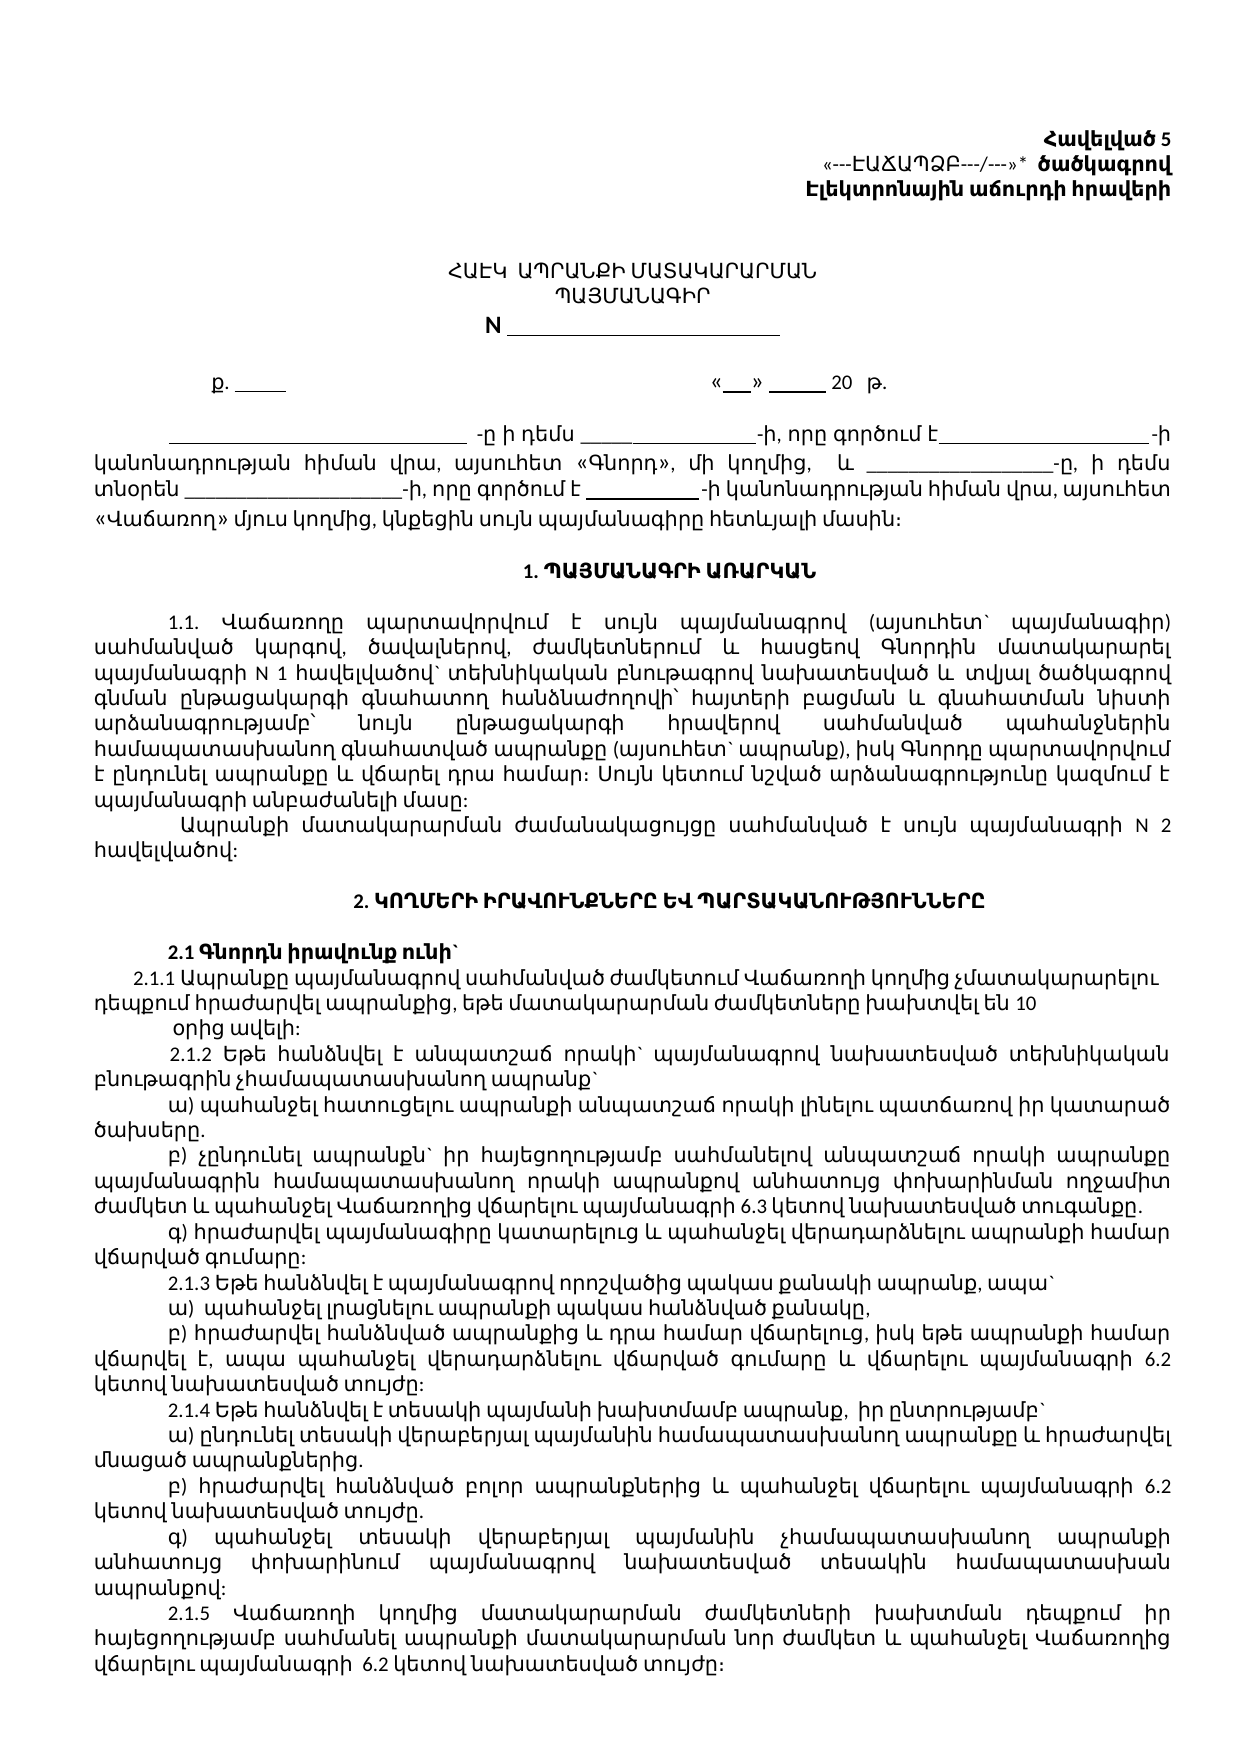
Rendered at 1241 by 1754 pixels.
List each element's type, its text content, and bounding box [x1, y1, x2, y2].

text ք. « » 20 թ. [94, 365, 1171, 395]
text Էլեկտրոնային աճուրդի հրավերի [94, 177, 1171, 202]
text ՊԱՅՄԱՆԱԳԻՐ [79, 283, 1171, 309]
text «---ԷԱՃԱՊՁԲ---/---»* ծածկագրով [94, 151, 1171, 177]
text 2.1.3 Եթե հանձնվել է պայմանագրով որոշվածից պակաս քանակի ապրանք, ապա` [94, 1270, 1171, 1295]
text 2.1.4 Եթե հանձնվել է տեսակի պայմանի խախտմամբ ապրանք, իր ընտրությամբ` [94, 1397, 1171, 1422]
text բ) հրաժարվել հանձնված բոլոր ապրանքներից և պահանջել վճարելու պայմանագրի 6.2 կետով նախատեսված տույժը. [94, 1473, 1171, 1524]
text Ապրանքի մատակարարման ժամանակացույցը սահմանված է սույն պայմանագրի N 2 հավելվածով: [94, 812, 1171, 863]
text բ) հրաժարվել հանձնված ապրանքից և դրա համար վճարելուց, իսկ եթե ապրանքի համար վճարվել է, ապա պահանջել վերադարձնելու վճարված գումարը և վճարելու պայմանագրի 6.2 կետով նախատեսված տույժը: [94, 1321, 1171, 1397]
text ա) պահանջել հատուցելու ապրանքի անպատշաճ որակի լինելու պատճառով իր կատարած ծախսերը. [94, 1092, 1171, 1143]
text 2.1.1 Ապրանքը պայմանագրով սահմանված ժամկետում Վաճառողի կողմից չմատակարարելու դեպքում հրաժարվել ապրանքից, եթե մատակարարման ժամկետները խախտվել են 10 [94, 965, 1171, 1016]
text 1. ՊԱՅՄԱՆԱԳՐԻ ԱՌԱՐԿԱՆ [94, 558, 1171, 583]
text գ) հրաժարվել պայմանագիրը կատարելուց և պահանջել վերադարձնելու ապրանքի համար վճարված գումարը: [94, 1219, 1171, 1270]
text ա) ընդունել տեսակի վերաբերյալ պայմանին համապատասխանող ապրանքը և հրաժարվել մնացած ապրանքներից. [94, 1422, 1171, 1473]
text ՀԱԷԿ ԱՊՐԱՆՔԻ ՄԱՏԱԿԱՐԱՐՄԱՆ [79, 258, 1171, 283]
text Հավելված 5 [94, 126, 1171, 151]
text -ը ի դեմս _____ -ի, որը գործում է -ի կանոնադրության հիման վրա, այսուհետ «Գնորդ», մի կողմից, և __________________-ը, ի դեմս տնօրեն _____________________-ի, որը գործում է -ի կանոնադրության հիման վրա, այսուհետ «Վաճառող» մյուս կողմից, կնքեցին սույն պայմանագիրը հետևյալի մասին։ [94, 421, 1171, 533]
text 1.1. Վաճառողը պարտավորվում է սույն պայմանագրով (այսուհետ` պայմանագիր) սահմանված կարգով, ծավալներով, ժամկետներում և հասցեով Գնորդին մատակարարել պայմանագրի N 1 հավելվածով` տեխնիկական բնութագրով նախատեսված և տվյալ ծածկագրով գնման ընթացակարգի գնահատող հանձնաժողովի՝ հայտերի բացման և գնահատման նիստի արձանագրությամբ՝ նույն ընթացակարգի հրավերով սահմանված պահանջներին համապատասխանող գնահատված ապրանքը (այսուհետ` ապրանք), իսկ Գնորդը պարտավորվում է ընդունել ապրանքը և վճարել դրա համար։ Սույն կետում նշված արձանագրությունը կազմում է պայմանագրի անբաժանելի մասը: [94, 609, 1171, 812]
text գ) պահանջել տեսակի վերաբերյալ պայմանին չհամապատասխանող ապրանքի անհատույց փոխարինում պայմանագրով նախատեսված տեսակին համապատասխան ապրանքով: [94, 1524, 1171, 1600]
text 2.1 Գնորդն իրավունք ունի` [94, 939, 1171, 965]
text օրից ավելի: [94, 1016, 1171, 1041]
text 2.1.2 Եթե հանձնվել է անպատշաճ որակի` պայմանագրով նախատեսված տեխնիկական բնութագրին չհամապատասխանող ապրանք` [94, 1041, 1171, 1092]
text բ) չընդունել ապրանքն` իր հայեցողությամբ սահմանելով անպատշաճ որակի ապրանքը պայմանագրին համապատասխանող որակի ապրանքով անհատույց փոխարինման ողջամիտ ժամկետ և պահանջել Վաճառողից վճարելու պայմանագրի 6.3 կետով նախատեսված տուգանքը. [94, 1143, 1171, 1219]
text 2. ԿՈՂՄԵՐԻ ԻՐԱՎՈՒՆՔՆԵՐԸ ԵՎ ՊԱՐՏԱԿԱՆՈՒԹՅՈՒՆՆԵՐԸ [94, 888, 1171, 914]
text N [79, 309, 1171, 339]
text 2.1.5 Վաճառողի կողմից մատակարարման ժամկետների խախտման դեպքում իր հայեցողությամբ սահմանել ապրանքի մատակարարման նոր ժամկետ և պահանջել Վաճառողից վճարելու պայմանագրի 6.2 կետով նախատեսված տույժը։ [94, 1600, 1171, 1676]
text ա) պահանջել լրացնելու ապրանքի պակաս հանձնված քանակը, [94, 1295, 1171, 1321]
